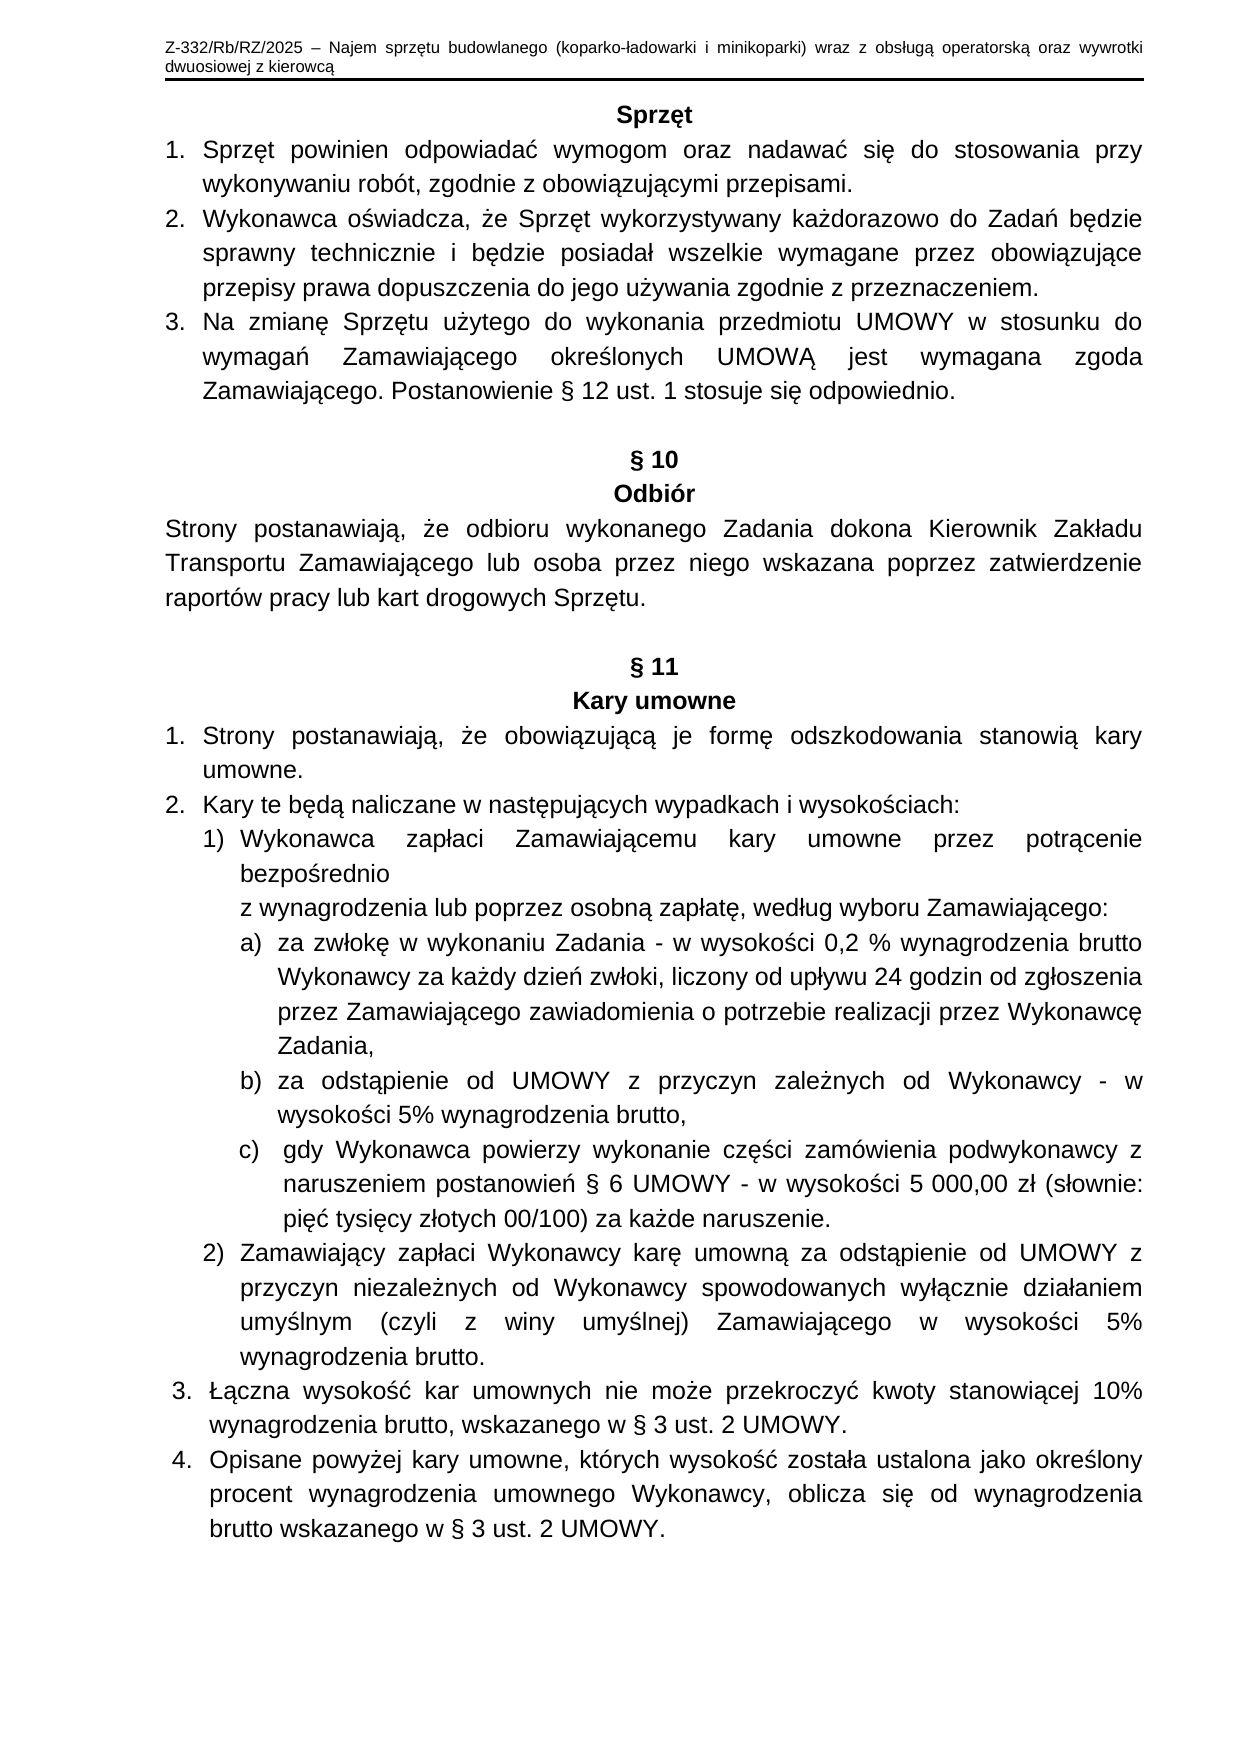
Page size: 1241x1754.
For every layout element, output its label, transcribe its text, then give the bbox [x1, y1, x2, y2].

list Na zmianę Sprzętu użytego do wykonania przedmiotu UMOWY w stosunku do wymagań Zamawiającego określonych UMOWĄ jest wymagana zgoda Zamawiającego. Postanowienie § 12 ust. 1 stosuje się odpowiednio. [165, 307, 1144, 405]
list Kary te będą naliczane w następujących wypadkach i wysokościach: [165, 790, 1144, 818]
list Łączna wysokość kar umownych nie może przekroczyć kwoty stanowiącej 10% wynagrodzenia brutto, wskazanego w § 3 ust. 2 UMOWY. [172, 1376, 1144, 1439]
list Opisane powyżej kary umowne, których wysokość została ustalona jako określony procent wynagrodzenia umownego Wykonawcy, oblicza się od wynagrodzenia brutto wskazanego w § 3 ust. 2 UMOWY. [172, 1445, 1144, 1543]
list Wykonawca oświadcza, że Sprzęt wykorzystywany każdorazowo do Zadań będzie sprawny technicznie i będzie posiadał wszelkie wymagane przez obowiązujące przepisy prawa dopuszczenia do jego używania zgodnie z przeznaczeniem. [165, 204, 1144, 301]
list za zwłokę w wykonaniu Zadania - w wysokości 0,2 % wynagrodzenia brutto Wykonawcy za każdy dzień zwłoki, liczony od upływu 24 godzin od zgłoszenia przez Zamawiającego zawiadomienia o potrzebie realizacji przez Wykonawcę Zadania, [240, 928, 1144, 1060]
list za odstąpienie od UMOWY z przyczyn zależnych od Wykonawcy - w wysokości 5% wynagrodzenia brutto, [240, 1066, 1144, 1129]
list gdy Wykonawca powierzy wykonanie części zamówienia podwykonawcy z naruszeniem postanowień § 6 UMOWY - w wysokości 5 000,00 zł (słownie: pięć tysięcy złotych 00/100) za każde naruszenie. [239, 1134, 1144, 1232]
list Strony postanawiają, że obowiązującą je formę odszkodowania stanowią kary umowne. [165, 721, 1144, 784]
list Wykonawca zapłaci Zamawiającemu kary umowne przez potrącenie bezpośrednio z wynagrodzenia lub poprzez osobną zapłatę, według wyboru Zamawiającego: [202, 824, 1144, 922]
list Zamawiający zapłaci Wykonawcy karę umowną za odstąpienie od UMOWY z przyczyn niezależnych od Wykonawcy spowodowanych wyłącznie działaniem umyślnym (czyli z winy umyślnej) Zamawiającego w wysokości 5% wynagrodzenia brutto. [202, 1238, 1144, 1370]
list Sprzęt powinien odpowiadać wymogom oraz nadawać się do stosowania przy wykonywaniu robót, zgodnie z obowiązującymi przepisami. [165, 135, 1144, 198]
text Kary umowne [165, 686, 1144, 715]
text § 11 [165, 652, 1144, 681]
text Odbiór [165, 479, 1144, 508]
text Strony postanawiają, że odbioru wykonanego Zadania dokona Kierownik Zakładu Transportu Zamawiającego lub osoba przez niego wskazana poprzez zatwierdzenie raportów pracy lub kart drogowych Sprzętu. [165, 514, 1144, 612]
text § 10 [165, 445, 1144, 474]
text Sprzęt [165, 100, 1144, 129]
